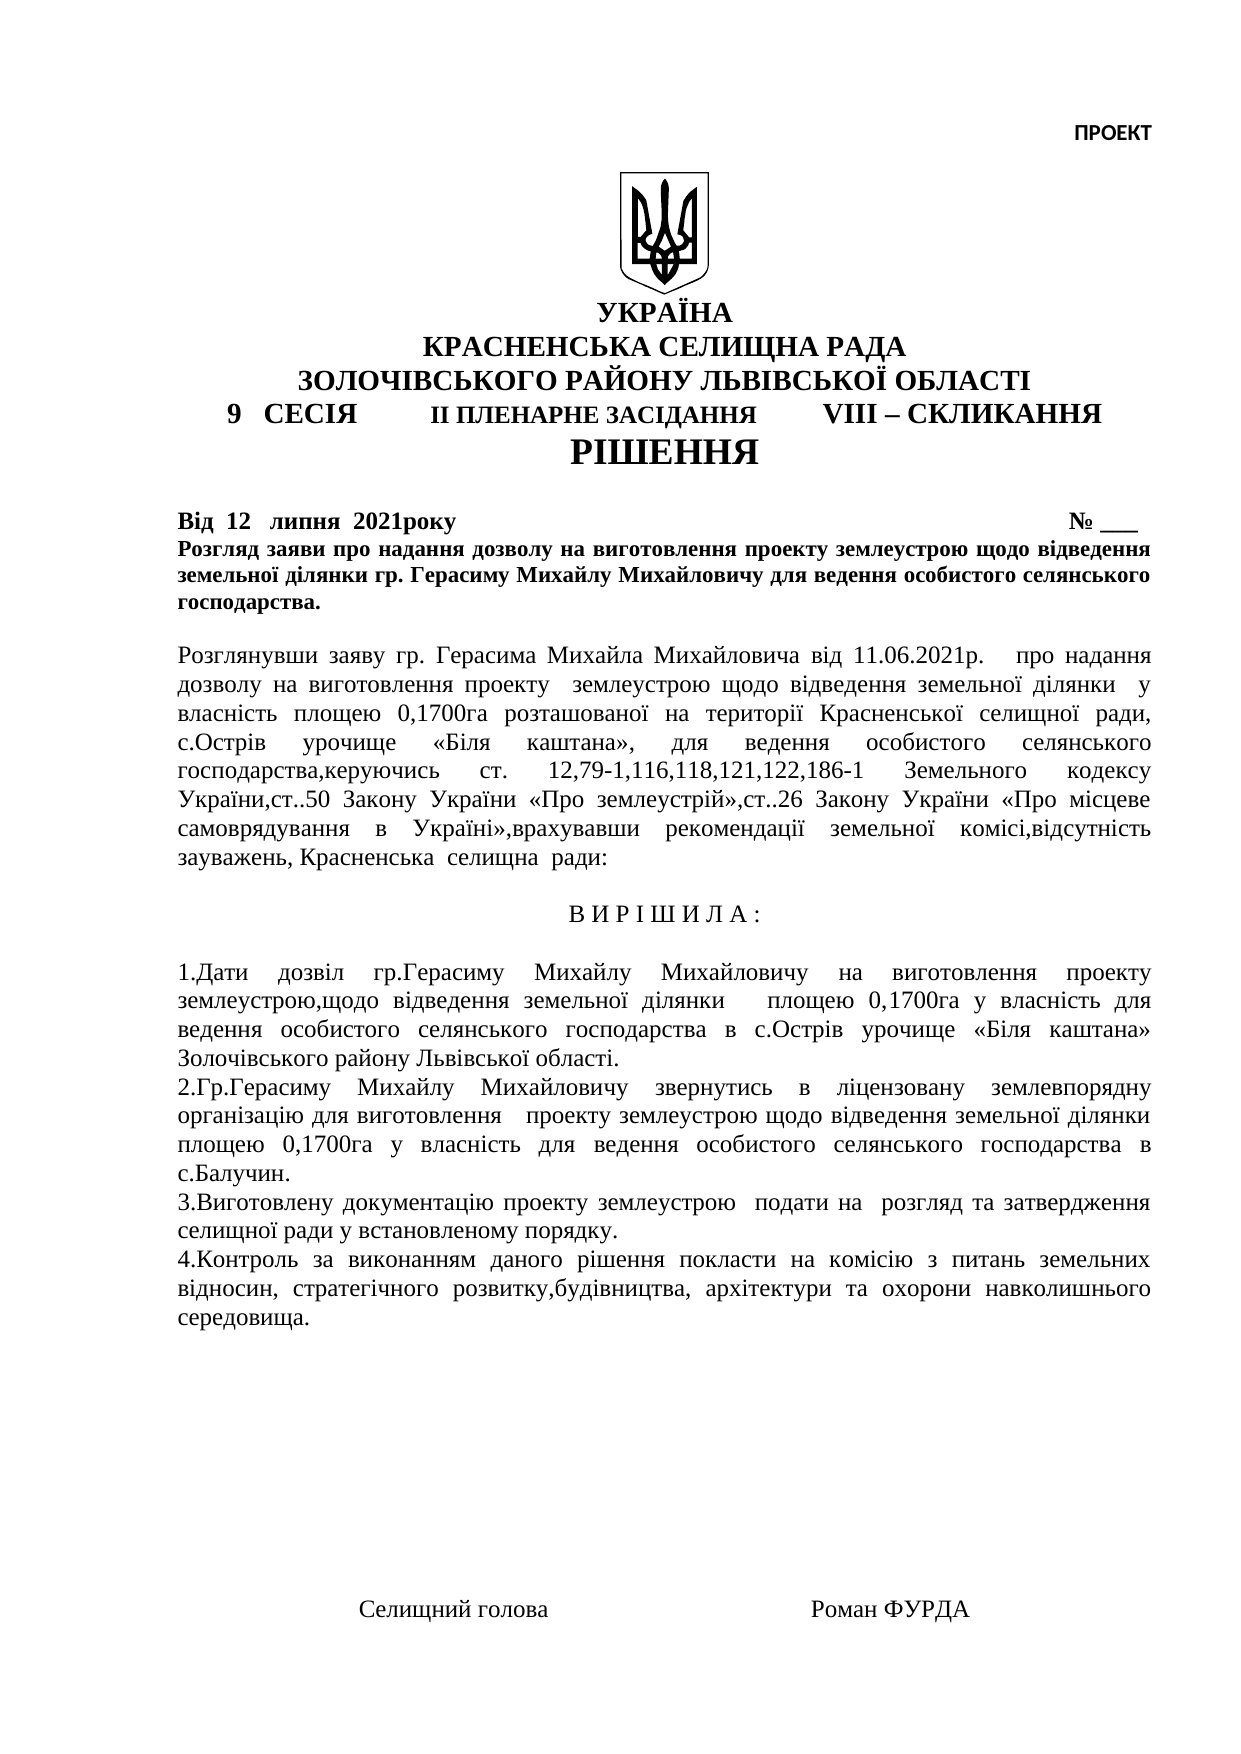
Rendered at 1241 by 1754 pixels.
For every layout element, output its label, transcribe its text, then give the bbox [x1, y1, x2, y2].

text РІШЕННЯ [177, 430, 1152, 473]
text 2.Гр.Герасиму Михайлу Михайловичу звернутись в ліцензовану землевпорядну організацію для виготовлення проекту землеустрою щодо відведення земельної ділянки площею 0,1700га у власність для ведення особистого селянського господарства в с.Балучин. [177, 1072, 1152, 1187]
text Розгляд заяви про надання дозволу на виготовлення проекту землеустрою щодо відведення земельної ділянки гр. Герасиму Михайлу Михайловичу для ведення особистого селянського господарства. [177, 535, 1152, 614]
text 4.Контроль за виконанням даного рішення покласти на комісію з питань земельних відносин, стратегічного розвитку,будівництва, архітектури та охорони навколишнього середовища. [177, 1244, 1152, 1331]
text УКРАЇНА [177, 296, 1152, 329]
text КРАСНЕНСЬКА СЕЛИЩНА РАДА [177, 329, 1152, 363]
text 1.Дати дозвіл гр.Герасиму Михайлу Михайловичу на виготовлення проекту землеустрою,щодо відведення земельної ділянки площею 0,1700га у власність для ведення особистого селянського господарства в с.Острів урочище «Біля каштана» Золочівського району Львівської області. [177, 957, 1152, 1072]
text Розглянувши заяву гр. Герасима Михайла Михайловича від 11.06.2021р. про надання дозволу на виготовлення проекту землеустрою щодо відведення земельної ділянки у власність площею 0,1700га розташованої на території Красненської селищної ради, с.Острів урочище «Біля каштана», для ведення особистого селянського господарства,керуючись ст. 12,79-1,116,118,121,122,186-1 Земельного кодексу України,ст..50 Закону України «Про землеустрій»,ст..26 Закону України «Про місцеве самоврядування в Україні»,врахувавши рекомендації земельної комісі,відсутність зауважень, Красненська селищна ради: [177, 641, 1152, 871]
text Селищний голова Роман ФУРДА [177, 1594, 1152, 1623]
text ПРОЕКТ [177, 118, 1152, 146]
text 9 СЕСІЯ ІІ ПЛЕНАРНЕ ЗАСІДАННЯ VIII – СКЛИКАННЯ [177, 396, 1152, 430]
text Від 12 липня 2021року № ___ [177, 506, 1152, 535]
text 3.Виготовлену документацію проекту землеустрою подати на розгляд та затвердження селищної ради у встановленому порядку. [177, 1187, 1152, 1244]
text ЗОЛОЧІВСЬКОГО РАЙОНУ ЛЬВІВСЬКОЇ ОБЛАСТІ [177, 363, 1152, 396]
text В И Р І Ш И Л А : [177, 899, 1152, 928]
